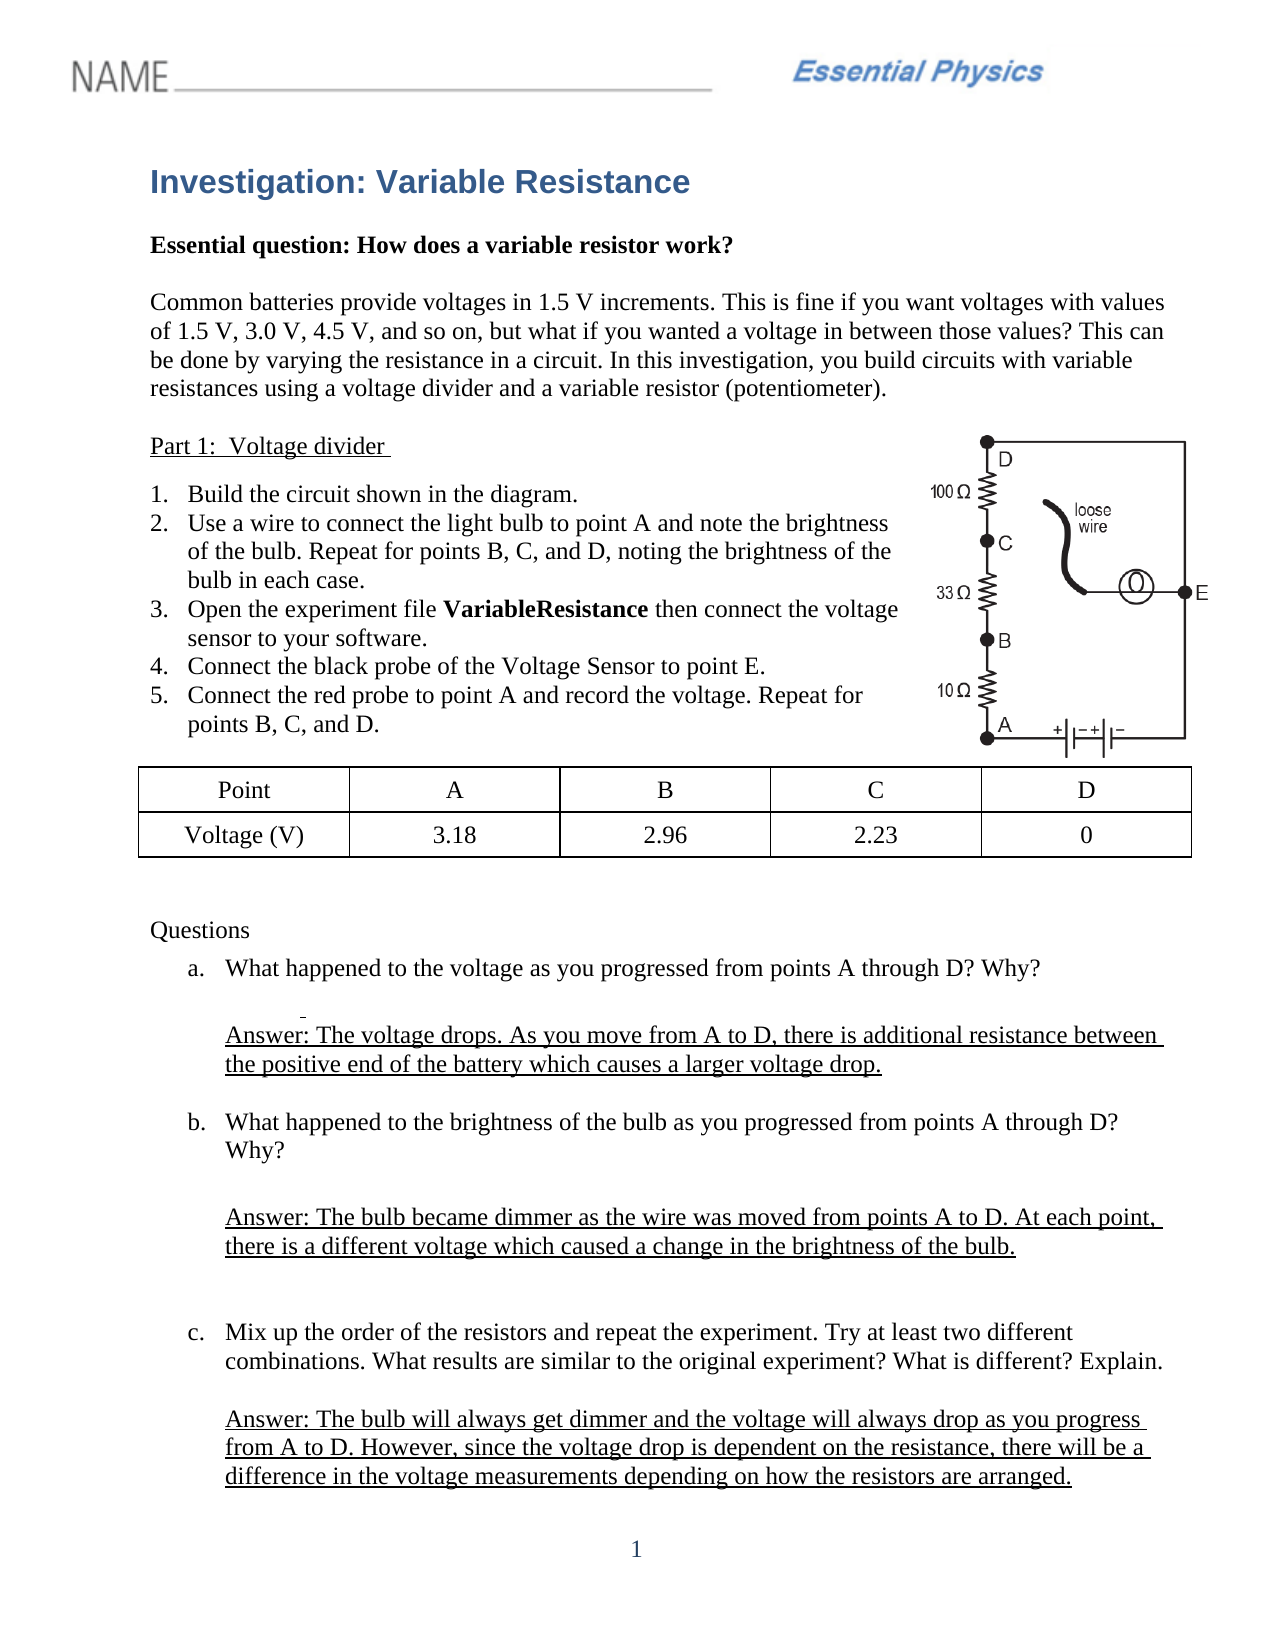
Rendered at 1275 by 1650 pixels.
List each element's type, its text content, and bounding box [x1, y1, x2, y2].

text Questions [150, 915, 1181, 944]
text Answer: The voltage drops. As you move from A to D, there is additional resistance between the positive end of the battery which causes a larger voltage drop. [225, 1020, 1181, 1078]
text Part 1: Voltage divider [150, 431, 927, 460]
subtitle Investigation: Variable Resistance [150, 162, 1181, 201]
picture [927, 431, 1211, 761]
table_cell 2.23 [771, 813, 981, 856]
table_header D [982, 768, 1191, 811]
table_cell 2.96 [561, 813, 770, 856]
list Use a wire to connect the light bulb to point A and note the brightness of the bulb. Repeat for points B, C, and D, noting the brightness of the bulb in each case. [150, 508, 927, 594]
table_cell 3.18 [350, 813, 559, 856]
table_header B [561, 768, 770, 811]
list Connect the red probe to point A and record the voltage. Repeat for points B, C, and D. [150, 680, 927, 738]
list Mix up the order of the resistors and repeat the experiment. Try at least two different combinations. What results are similar to the original experiment? What is different? Explain. [187, 1317, 1181, 1375]
table_cell 0 [982, 813, 1191, 856]
list Build the circuit shown in the diagram. [150, 479, 927, 508]
list Open the experiment file VariableResistance then connect the voltage sensor to your software. [150, 594, 927, 651]
table_header A [350, 768, 559, 811]
table_header C [771, 768, 981, 811]
text Essential question: How does a variable resistor work? [150, 230, 1181, 258]
list What happened to the brightness of the bulb as you progressed from points A through D? Why? [187, 1107, 1181, 1164]
picture [0, 30, 1275, 105]
table_cell Voltage (V) [139, 813, 349, 856]
text Common batteries provide voltages in 1.5 V increments. This is fine if you want voltages with values of 1.5 V, 3.0 V, 4.5 V, and so on, but what if you wanted a voltage in between those values? This can be done by varying the resistance in a circuit. In this investigation, you build circuits with variable resistances using a voltage divider and a variable resistor (potentiometer). [150, 287, 1181, 402]
text Answer: The bulb will always get dimmer and the voltage will always drop as you progress from A to D. However, since the voltage drop is dependent on the resistance, there will be a difference in the voltage measurements depending on how the resistors are arranged. [225, 1404, 1181, 1490]
list What happened to the voltage as you progressed from points A through D? Why? [187, 953, 1181, 982]
text Answer: The bulb became dimmer as the wire was moved from points A to D. At each point, there is a different voltage which caused a change in the brightness of the bulb. [225, 1202, 1181, 1260]
table_header Point [139, 768, 349, 811]
list Connect the black probe of the Voltage Sensor to point E. [150, 651, 927, 680]
